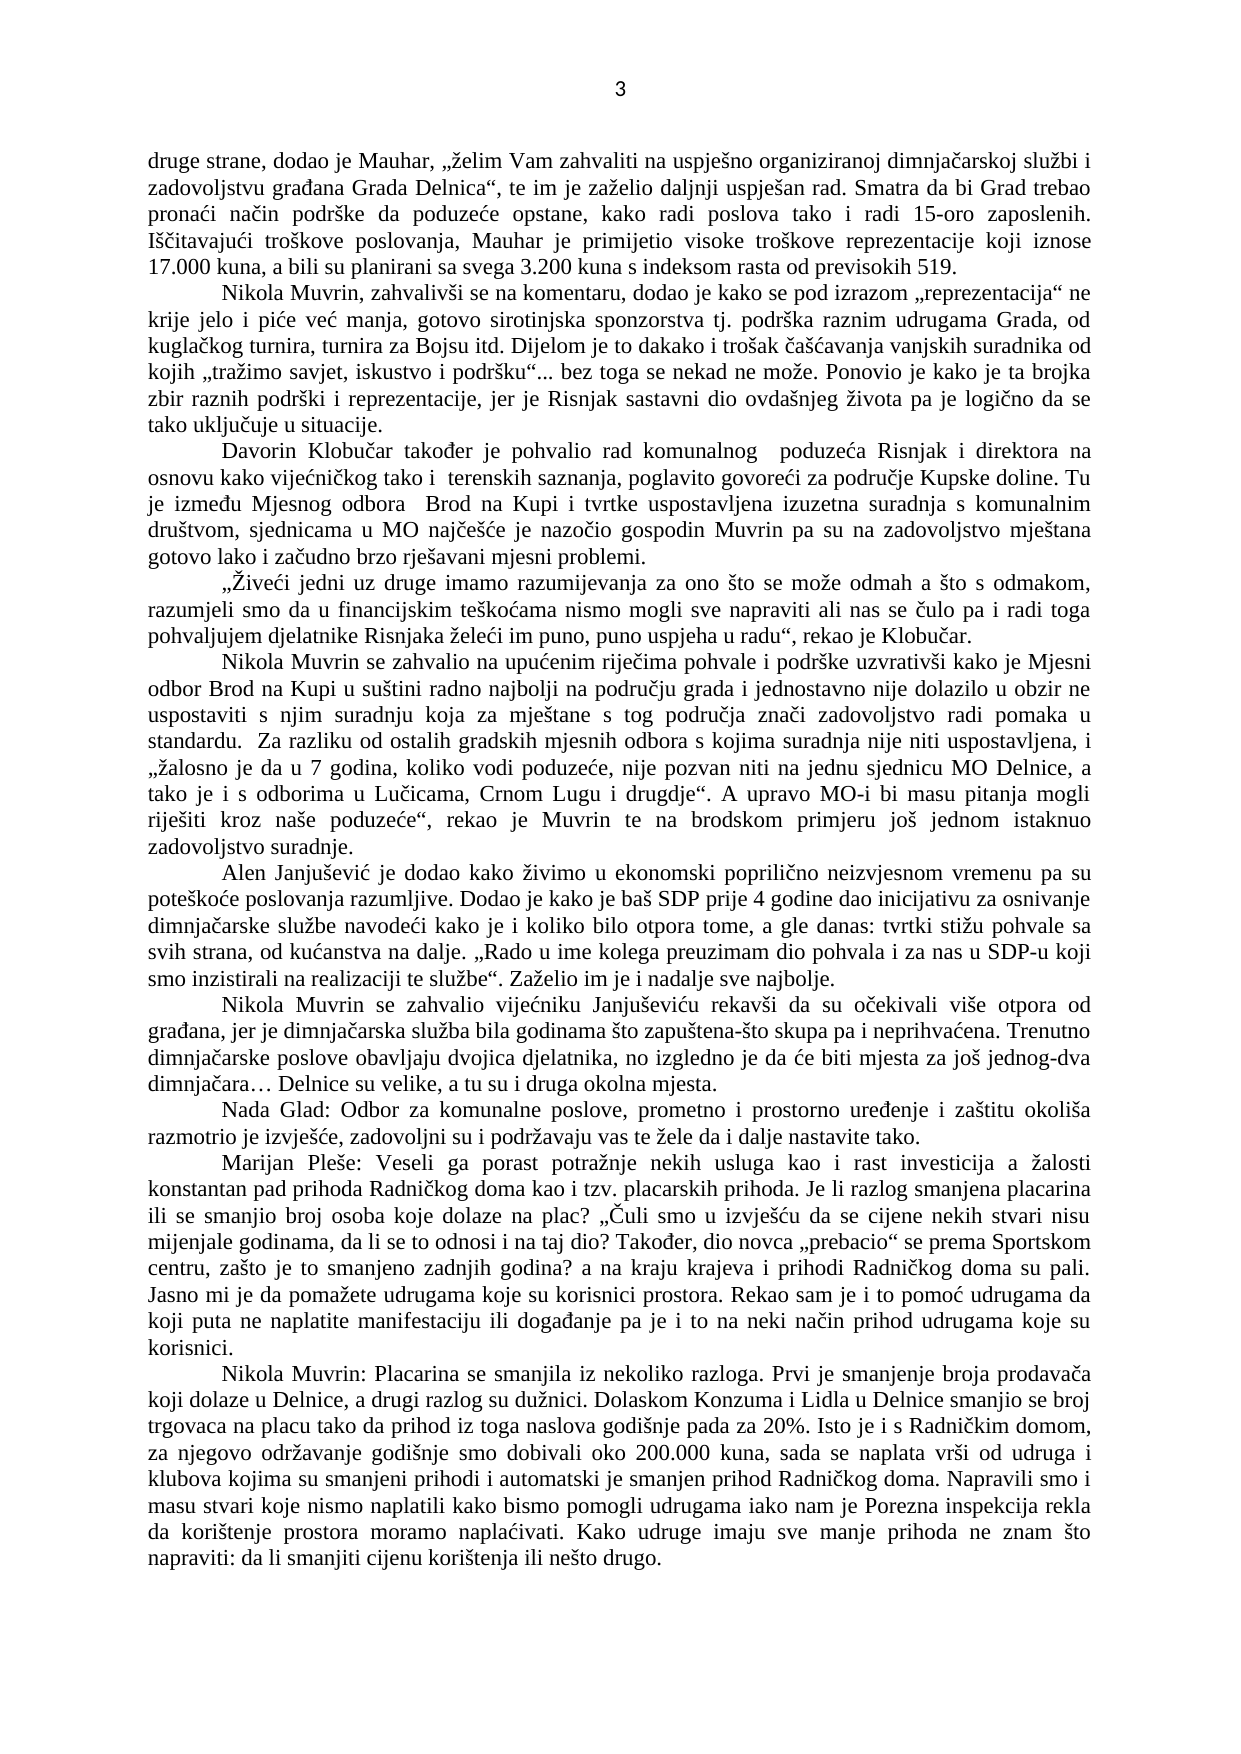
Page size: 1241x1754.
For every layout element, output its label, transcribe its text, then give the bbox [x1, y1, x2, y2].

text Nikola Muvrin se zahvalio na upućenim riječima pohvale i podrške uzvrativši kako je Mjesni odbor Brod na Kupi u suštini radno najbolji na području grada i jednostavno nije dolazilo u obzir ne uspostaviti s njim suradnju koja za mještane s tog područja znači zadovoljstvo radi pomaka u standardu. Za razliku od ostalih gradskih mjesnih odbora s kojima suradnja nije niti uspostavljena, i „žalosno je da u 7 godina, koliko vodi poduzeće, nije pozvan niti na jednu sjednicu MO Delnice, a tako je i s odborima u Lučicama, Crnom Lugu i drugdje“. A upravo MO-i bi masu pitanja mogli riješiti kroz naše poduzeće“, rekao je Muvrin te na brodskom primjeru još jednom istaknuo zadovoljstvo suradnje. [148, 648, 1093, 859]
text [148, 148, 1093, 279]
text „Živeći jedni uz druge imamo razumijevanja za ono što se može odmah a što s odmakom, razumjeli smo da u financijskim teškoćama nismo mogli sve napraviti ali nas se čulo pa i radi toga pohvaljujem djelatnike Risnjaka želeći im puno, puno uspjeha u radu“, rekao je Klobučar. [148, 569, 1093, 648]
text Nikola Muvrin, zahvalivši se na komentaru, dodao je kako se pod izrazom „reprezentacija“ ne krije jelo i piće već manja, gotovo sirotinjska sponzorstva tj. podrška raznim udrugama Grada, od kuglačkog turnira, turnira za Bojsu itd. Dijelom je to dakako i trošak čašćavanja vanjskih suradnika od kojih „tražimo savjet, iskustvo i podršku“... bez toga se nekad ne može. Ponovio je kako je ta brojka zbir raznih podrški i reprezentacije, jer je Risnjak sastavni dio ovdašnjeg života pa je logično da se tako uključuje u situacije. [148, 279, 1093, 437]
text Nikola Muvrin: Placarina se smanjila iz nekoliko razloga. Prvi je smanjenje broja prodavača koji dolaze u Delnice, a drugi razlog su dužnici. Dolaskom Konzuma i Lidla u Delnice smanjio se broj trgovaca na placu tako da prihod iz toga naslova godišnje pada za 20%. Isto je i s Radničkim domom, za njegovo održavanje godišnje smo dobivali oko 200.000 kuna, sada se naplata vrši od udruga i klubova kojima su smanjeni prihodi i automatski je smanjen prihod Radničkog doma. Napravili smo i masu stvari koje nismo naplatili kako bismo pomogli udrugama iako nam je Porezna inspekcija rekla da korištenje prostora moramo naplaćivati. Kako udruge imaju sve manje prihoda ne znam što napraviti: da li smanjiti cijenu korištenja ili nešto drugo. [148, 1360, 1093, 1571]
text Davorin Klobučar također je pohvalio rad komunalnog poduzeća Risnjak i direktora na osnovu kako vijećničkog tako i terenskih saznanja, poglavito govoreći za područje Kupske doline. Tu je između Mjesnog odbora Brod na Kupi i tvrtke uspostavljena izuzetna suradnja s komunalnim društvom, sjednicama u MO najčešće je nazočio gospodin Muvrin pa su na zadovoljstvo mještana gotovo lako i začudno brzo rješavani mjesni problemi. [148, 437, 1093, 569]
text Nada Glad: Odbor za komunalne poslove, prometno i prostorno uređenje i zaštitu okoliša razmotrio je izvješće, zadovoljni su i podržavaju vas te žele da i dalje nastavite tako. [148, 1096, 1093, 1149]
text Alen Janjušević je dodao kako živimo u ekonomski poprilično neizvjesnom vremenu pa su poteškoće poslovanja razumljive. Dodao je kako je baš SDP prije 4 godine dao inicijativu za osnivanje dimnjačarske službe navodeći kako je i koliko bilo otpora tome, a gle danas: tvrtki stižu pohvale sa svih strana, od kućanstva na dalje. „Rado u ime kolega preuzimam dio pohvala i za nas u SDP-u koji smo inzistirali na realizaciji te službe“. Zaželio im je i nadalje sve najbolje. [148, 859, 1093, 991]
text Marijan Pleše: Veseli ga porast potražnje nekih usluga kao i rast investicija a žalosti konstantan pad prihoda Radničkog doma kao i tzv. placarskih prihoda. Je li razlog smanjena placarina ili se smanjio broj osoba koje dolaze na plac? „Čuli smo u izvješću da se cijene nekih stvari nisu mijenjale godinama, da li se to odnosi i na taj dio? Također, dio novca „prebacio“ se prema Sportskom centru, zašto je to smanjeno zadnjih godina? a na kraju krajeva i prihodi Radničkog doma su pali. Jasno mi je da pomažete udrugama koje su korisnici prostora. Rekao sam je i to pomoć udrugama da koji puta ne naplatite manifestaciju ili događanje pa je i to na neki način prihod udrugama koje su korisnici. [148, 1149, 1093, 1360]
text Nikola Muvrin se zahvalio vijećniku Janjuševiću rekavši da su očekivali više otpora od građana, jer je dimnjačarska služba bila godinama što zapuštena-što skupa pa i neprihvaćena. Trenutno dimnjačarske poslove obavljaju dvojica djelatnika, no izgledno je da će biti mjesta za još jednog-dva dimnjačara… Delnice su velike, a tu su i druga okolna mjesta. [148, 991, 1093, 1096]
